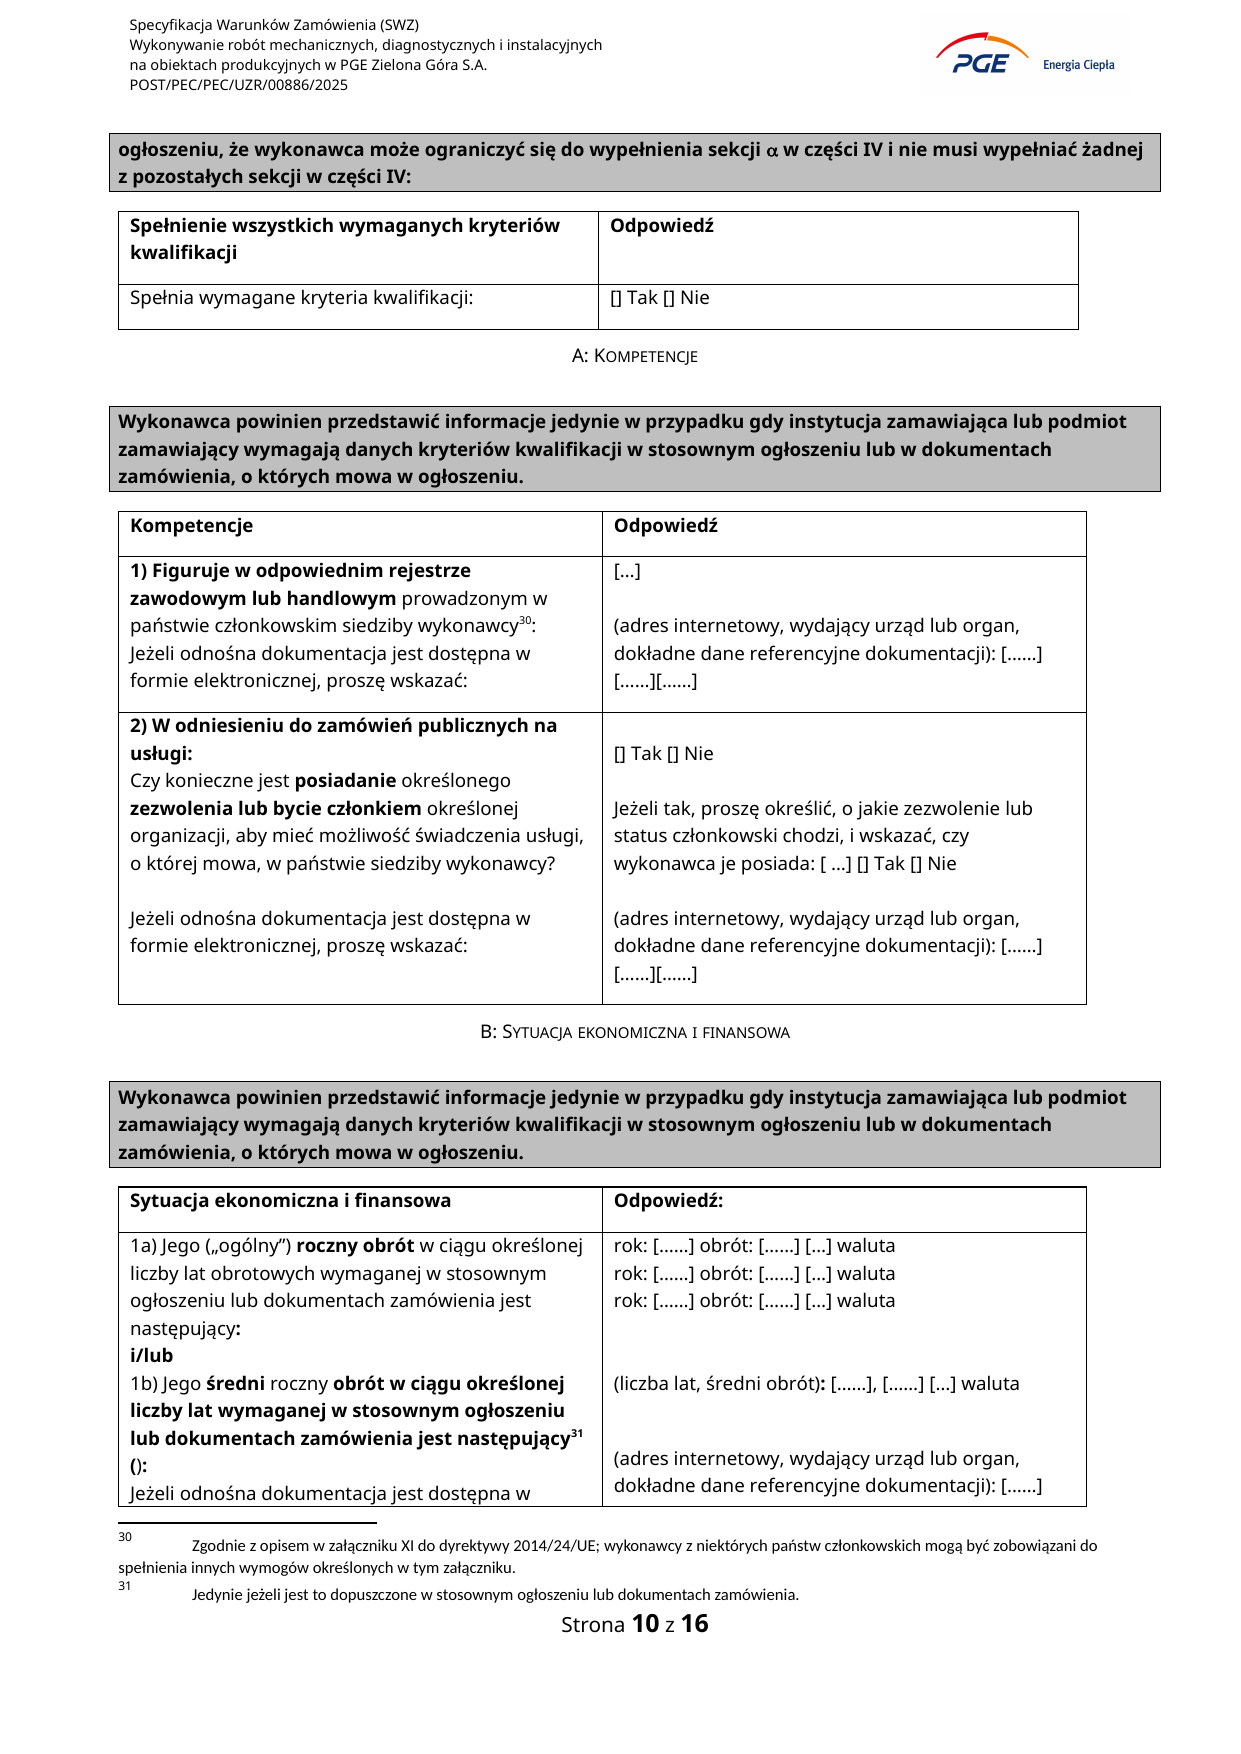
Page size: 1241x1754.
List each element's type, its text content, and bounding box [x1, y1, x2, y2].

table_header Spełnienie wszystkich wymaganych kryteriów kwalifikacji [119, 212, 598, 284]
text Wykonawca powinien przedstawić informacje jedynie w przypadku gdy instytucja zamawiająca lub podmiot zamawiający wymagają danych kryteriów kwalifikacji w stosownym ogłoszeniu lub w dokumentach zamówienia, o których mowa w ogłoszeniu. [110, 407, 1160, 491]
table_header Sytuacja ekonomiczna i finansowa [119, 1188, 602, 1232]
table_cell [119, 1233, 602, 1506]
table_cell […] (adres internetowy, wydający urząd lub organ, dokładne dane referencyjne dokumentacji): [……][……][……] [603, 557, 1086, 712]
table_header Odpowiedź: [603, 1188, 1086, 1232]
picture [918, 14, 1131, 95]
title A: Kompetencje [118, 342, 1152, 368]
table_header Kompetencje [119, 512, 602, 556]
table_cell [] Tak [] Nie [599, 285, 1078, 329]
text Wykonawca powinien przedstawić informacje jedynie w przypadku gdy instytucja zamawiająca lub podmiot zamawiający wymagają danych kryteriów kwalifikacji w stosownym ogłoszeniu lub w dokumentach zamówienia, o których mowa w ogłoszeniu. [110, 1082, 1160, 1167]
title B: Sytuacja ekonomiczna i finansowa [118, 1018, 1152, 1043]
table_cell Spełnia wymagane kryteria kwalifikacji: [119, 285, 598, 329]
table_cell [] Tak [] Nie Jeżeli tak, proszę określić, o jakie zezwolenie lub status członkowski chodzi, i wskazać, czy wykonawca je posiada: [ …] [] Tak [] Nie (adres internetowy, wydający urząd lub organ, dokładne dane referencyjne dokumentacji): [……][……][……] [603, 713, 1086, 1004]
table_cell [603, 1233, 1086, 1506]
table_header Odpowiedź [603, 512, 1086, 556]
table_cell 2) W odniesieniu do zamówień publicznych na usługi: Czy konieczne jest posiadanie określonego zezwolenia lub bycie członkiem określonej organizacji, aby mieć możliwość świadczenia usługi, o której mowa, w państwie siedziby wykonawcy? Jeżeli odnośna dokumentacja jest dostępna w formie elektronicznej, proszę wskazać: [119, 713, 602, 1004]
table_header Odpowiedź [599, 212, 1078, 284]
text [110, 134, 1160, 191]
table_cell 1) Figuruje w odpowiednim rejestrze zawodowym lub handlowym prowadzonym w państwie członkowskim siedziby wykonawcy: Jeżeli odnośna dokumentacja jest dostępna w formie elektronicznej, proszę wskazać: [119, 557, 602, 712]
